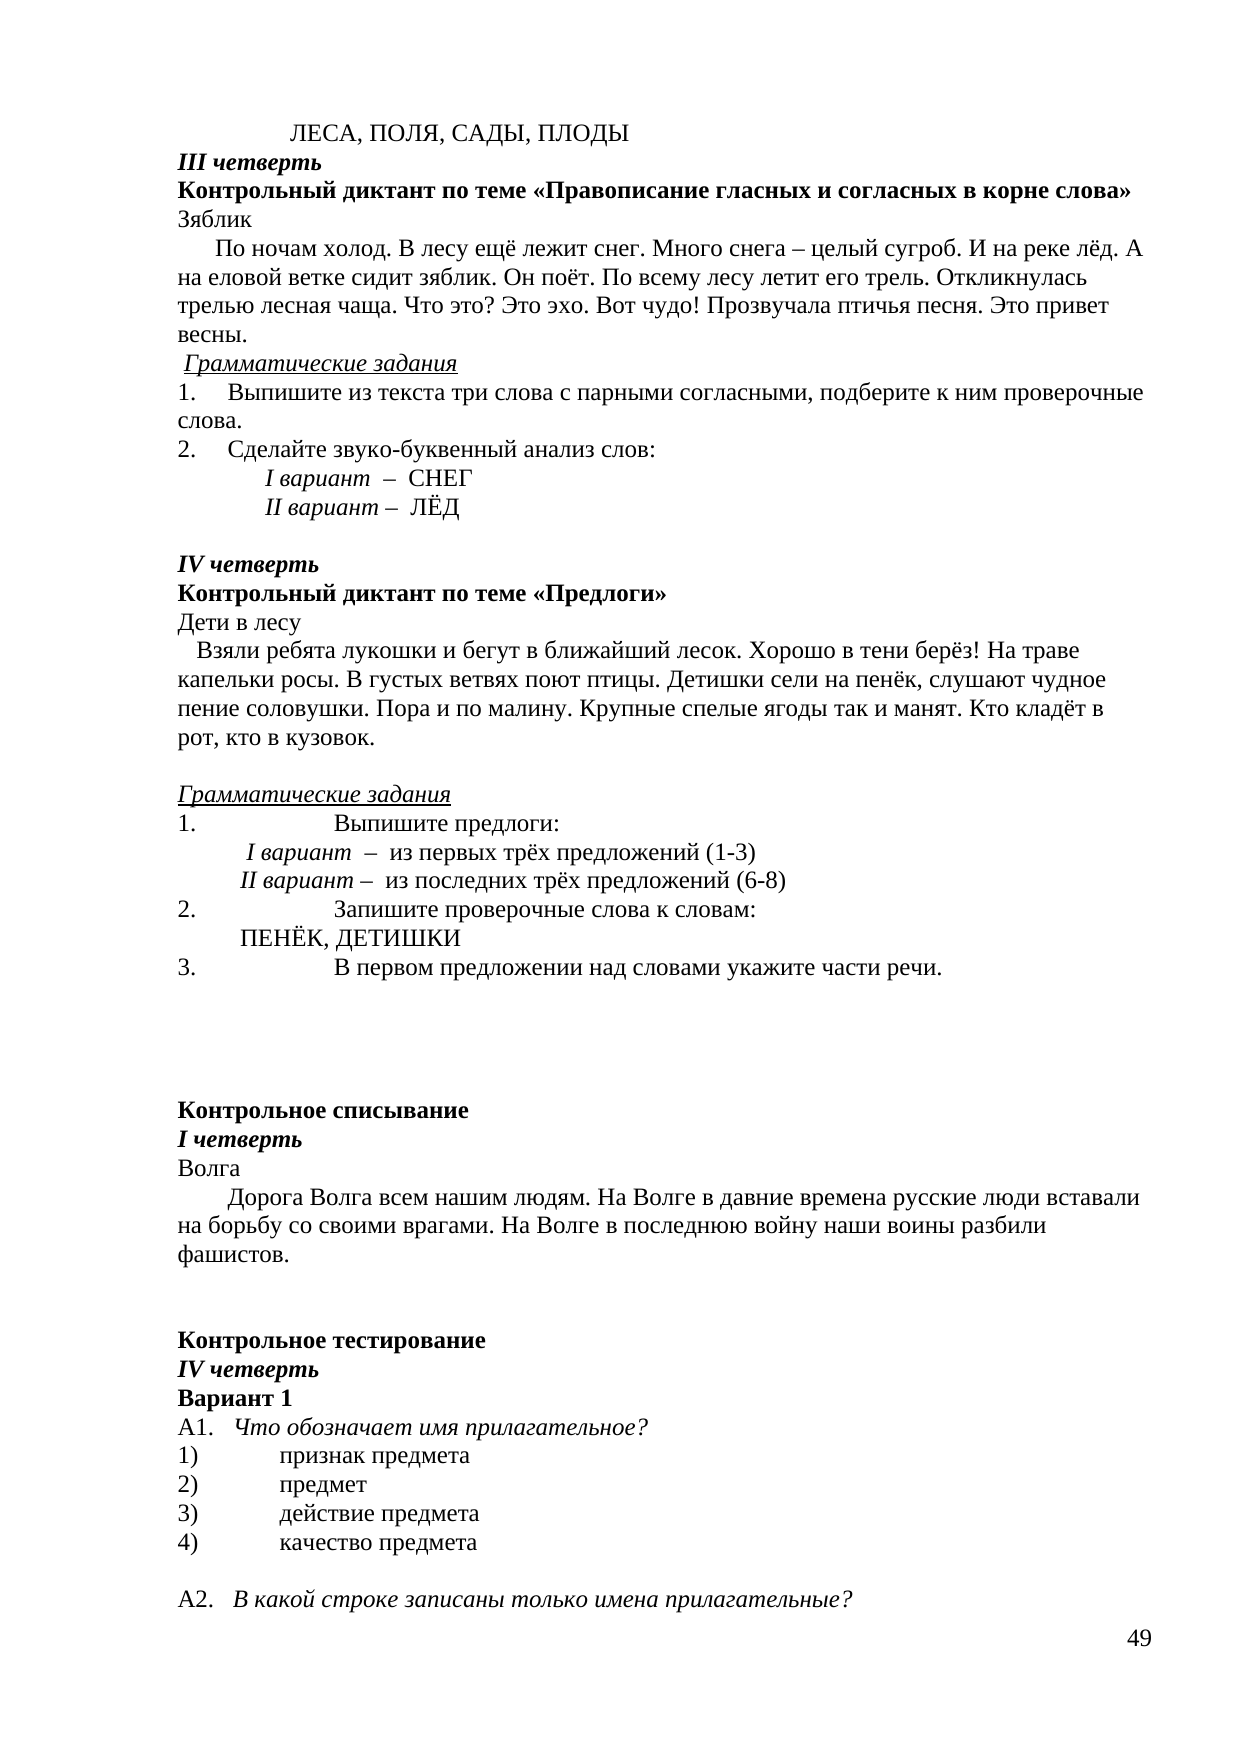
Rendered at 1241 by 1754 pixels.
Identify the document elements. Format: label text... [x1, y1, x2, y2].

text А1. Что обозначает имя прилагательное? [177, 1412, 1152, 1441]
text Волга [177, 1153, 1152, 1182]
text Дети в лесу [177, 607, 1152, 636]
text ПЕНЁК, ДЕТИШКИ [177, 923, 1152, 952]
text А2. В какой строке записаны только имена прилагательные? [177, 1584, 1152, 1613]
text 1) признак предмета [177, 1441, 1152, 1469]
text I вариант – из первых трёх предложений (1-3) [177, 837, 1152, 866]
text III четверть [177, 147, 1152, 176]
text I вариант – СНЕГ [177, 463, 1152, 492]
text Дорога Волга всем нашим людям. На Волге в давние времена русские люди вставали на борьбу со своими врагами. На Волге в последнюю войну наши воины разбили фашистов. [177, 1182, 1152, 1268]
text 2. Сделайте звуко-буквенный анализ слов: [177, 434, 1152, 463]
text 3. В первом предложении над словами укажите части речи. [177, 952, 1152, 981]
text Контрольный диктант по теме «Предлоги» [177, 578, 1152, 607]
text Грамматические задания [177, 348, 1152, 377]
text II вариант – ЛЁД [177, 492, 1152, 521]
text Контрольный диктант по теме «Правописание гласных и согласных в корне слова» [177, 176, 1152, 204]
text 3) действие предмета [177, 1498, 1152, 1527]
text I четверть [177, 1124, 1152, 1153]
text Контрольное списывание [177, 1096, 1152, 1124]
text Контрольное тестирование [177, 1326, 1152, 1354]
text Зяблик [177, 204, 1152, 233]
text IV четверть [177, 1354, 1152, 1383]
text ЛЕСА, ПОЛЯ, САДЫ, ПЛОДЫ [177, 118, 1152, 147]
text 2. Запишите проверочные слова к словам: [177, 894, 1152, 923]
text IV четверть [177, 549, 1152, 578]
text 2) предмет [177, 1469, 1152, 1498]
text 1. Выпишите из текста три слова с парными согласными, подберите к ним проверочные слова. [177, 377, 1152, 434]
text Взяли ребята лукошки и бегут в ближайший лесок. Хорошо в тени берёз! На траве капельки росы. В густых ветвях поют птицы. Детишки сели на пенёк, слушают чудное пение соловушки. Пора и по малину. Крупные спелые ягоды так и манят. Кто кладёт в рот, кто в кузовок. [177, 636, 1152, 751]
text Вариант 1 [177, 1383, 1152, 1412]
text 1. Выпишите предлоги: [177, 808, 1152, 837]
text По ночам холод. В лесу ещё лежит снег. Много снега – целый сугроб. И на реке лёд. А на еловой ветке сидит зяблик. Он поёт. По всему лесу летит его трель. Откликнулась трелью лесная чаща. Что это? Это эхо. Вот чудо! Прозвучала птичья песня. Это привет весны. [177, 233, 1152, 348]
text II вариант – из последних трёх предложений (6-8) [177, 866, 1152, 894]
text 4) качество предмета [177, 1527, 1152, 1556]
text Грамматические задания [177, 779, 1152, 808]
